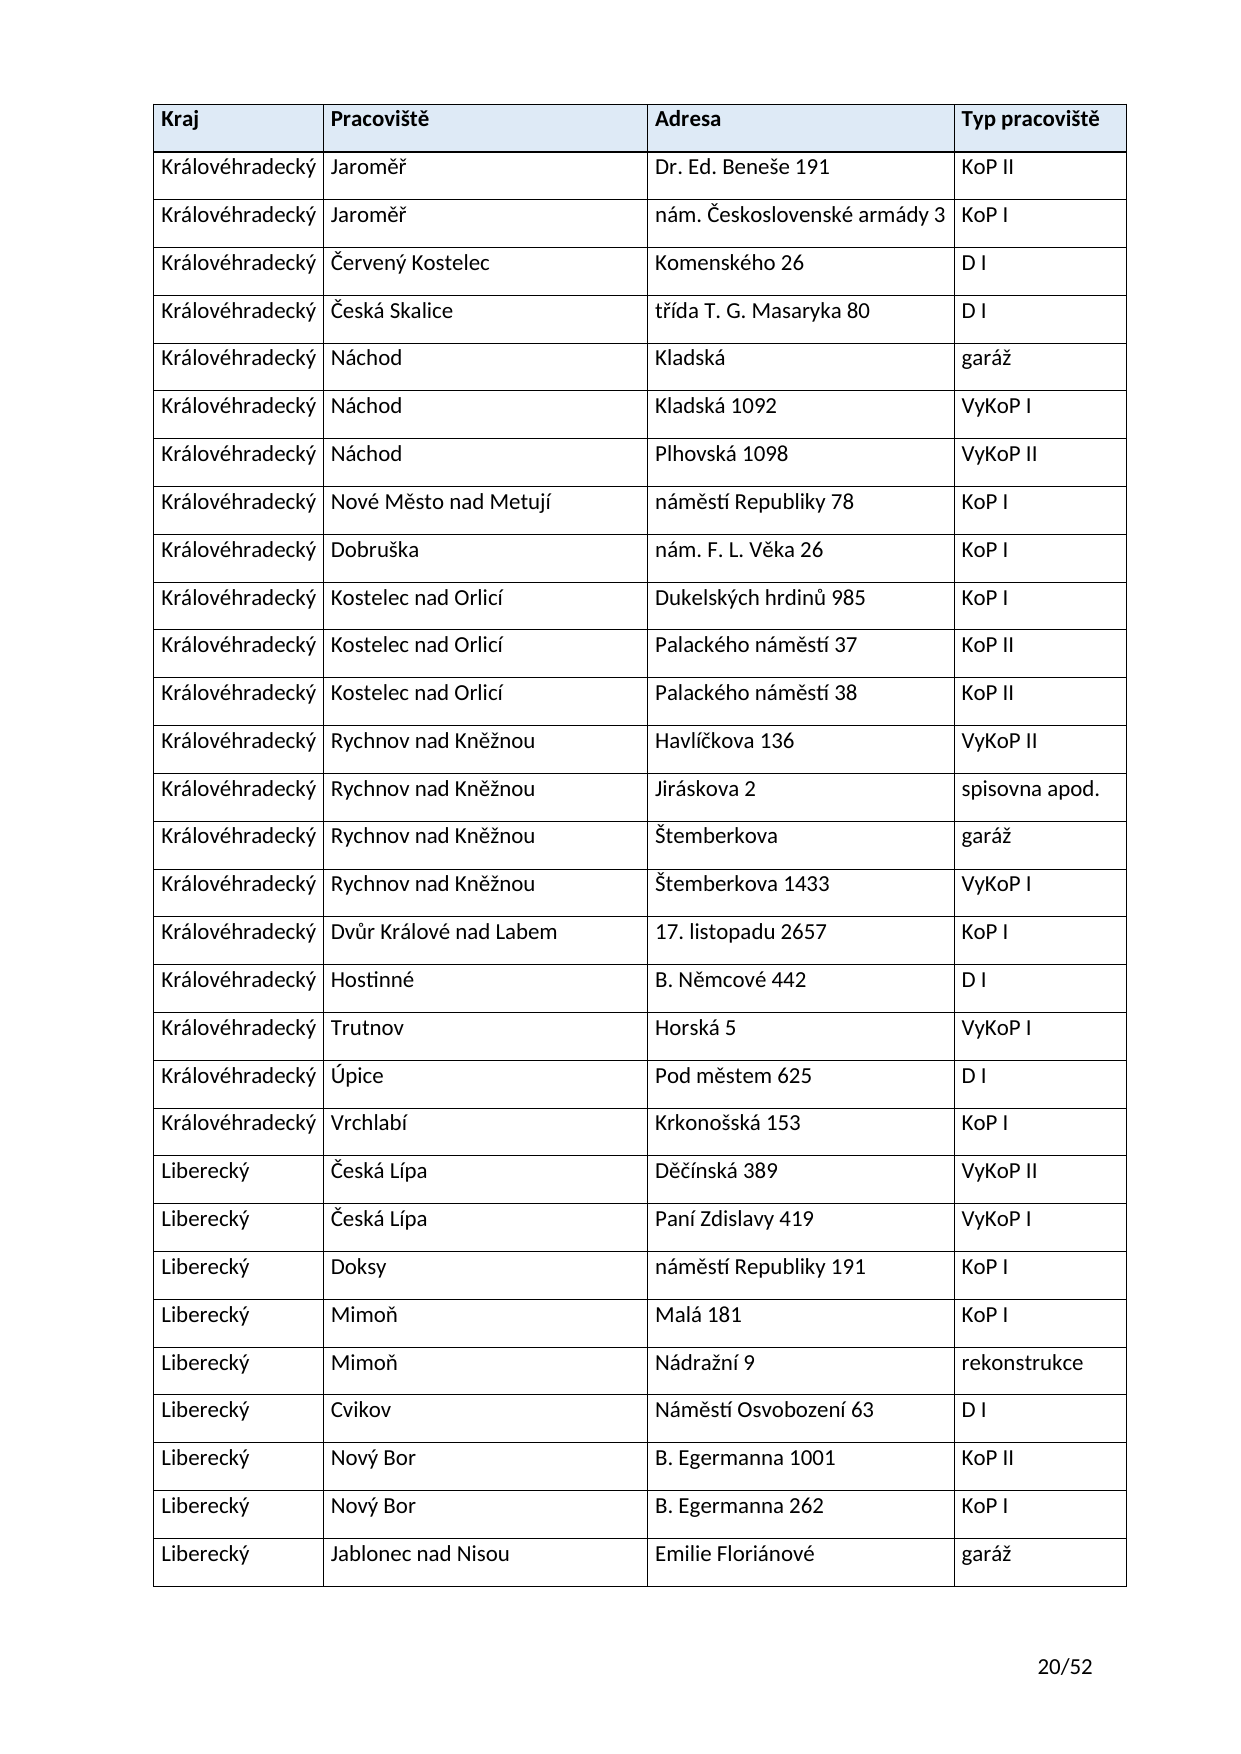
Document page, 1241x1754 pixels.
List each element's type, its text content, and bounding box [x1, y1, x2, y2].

table_cell Nový Bor [324, 1443, 647, 1490]
table_cell Královéhradecký [154, 487, 323, 534]
table_cell Královéhradecký [154, 344, 323, 390]
table_cell Náchod [324, 439, 647, 486]
table_cell Úpice [324, 1061, 647, 1107]
table_cell Liberecký [154, 1156, 323, 1203]
table_cell Královéhradecký [154, 391, 323, 438]
table_cell Plhovská 1098 [648, 439, 954, 486]
table_cell Štemberkova 1433 [648, 870, 954, 916]
table_header Adresa [648, 105, 954, 151]
table_cell Liberecký [154, 1252, 323, 1299]
table_cell spisovna apod. [955, 774, 1126, 821]
table_cell nám. F. L. Věka 26 [648, 535, 954, 582]
table_cell Rychnov nad Kněžnou [324, 870, 647, 916]
table_cell Královéhradecký [154, 583, 323, 629]
table_cell Jaroměř [324, 200, 647, 247]
table_cell garáž [955, 1539, 1126, 1586]
table_cell Jablonec nad Nisou [324, 1539, 647, 1586]
table_cell Královéhradecký [154, 726, 323, 773]
table_cell Náchod [324, 391, 647, 438]
table_cell Liberecký [154, 1395, 323, 1442]
table_cell Kostelec nad Orlicí [324, 630, 647, 677]
table_cell Náměstí Osvobození 63 [648, 1395, 954, 1442]
table_cell B. Egermanna 1001 [648, 1443, 954, 1490]
table_cell B. Němcové 442 [648, 965, 954, 1012]
table_cell Havlíčkova 136 [648, 726, 954, 773]
table_cell Palackého náměstí 37 [648, 630, 954, 677]
table_cell Hostinné [324, 965, 647, 1012]
table_cell Královéhradecký [154, 870, 323, 916]
table_cell B. Egermanna 262 [648, 1491, 954, 1538]
table_cell Liberecký [154, 1491, 323, 1538]
table_cell Královéhradecký [154, 439, 323, 486]
table_cell VyKoP I [955, 1204, 1126, 1251]
table_cell Liberecký [154, 1443, 323, 1490]
table_cell KoP I [955, 1300, 1126, 1347]
table_cell Jiráskova 2 [648, 774, 954, 821]
table_cell Dukelských hrdinů 985 [648, 583, 954, 629]
table_cell Palackého náměstí 38 [648, 678, 954, 725]
table_cell Královéhradecký [154, 917, 323, 964]
table_cell VyKoP II [955, 439, 1126, 486]
table_cell Náchod [324, 344, 647, 390]
table_cell Královéhradecký [154, 535, 323, 582]
table_cell Mimoň [324, 1300, 647, 1347]
table_cell Paní Zdislavy 419 [648, 1204, 954, 1251]
table_cell Královéhradecký [154, 1109, 323, 1155]
table_cell Vrchlabí [324, 1109, 647, 1155]
table_cell KoP II [955, 1443, 1126, 1490]
table_cell Emilie Floriánové [648, 1539, 954, 1586]
table_cell Královéhradecký [154, 678, 323, 725]
table_cell Pod městem 625 [648, 1061, 954, 1107]
table_cell Nádražní 9 [648, 1348, 954, 1394]
table_cell KoP I [955, 917, 1126, 964]
table_cell KoP I [955, 1109, 1126, 1155]
table_cell Liberecký [154, 1204, 323, 1251]
table_cell Kladská 1092 [648, 391, 954, 438]
table_cell D I [955, 1395, 1126, 1442]
table_cell VyKoP I [955, 870, 1126, 916]
table_cell Královéhradecký [154, 965, 323, 1012]
table_cell Královéhradecký [154, 296, 323, 342]
table_cell Rychnov nad Kněžnou [324, 726, 647, 773]
table_cell Červený Kostelec [324, 248, 647, 295]
table_cell Krkonošská 153 [648, 1109, 954, 1155]
table_cell KoP I [955, 1491, 1126, 1538]
table_cell Královéhradecký [154, 200, 323, 247]
table_cell Královéhradecký [154, 630, 323, 677]
table_cell Cvikov [324, 1395, 647, 1442]
table_cell KoP I [955, 583, 1126, 629]
table_cell Liberecký [154, 1539, 323, 1586]
table_cell Rychnov nad Kněžnou [324, 822, 647, 868]
table_cell KoP II [955, 630, 1126, 677]
table_cell Jaroměř [324, 153, 647, 199]
table_cell Malá 181 [648, 1300, 954, 1347]
table_cell Kladská [648, 344, 954, 390]
table_cell Liberecký [154, 1300, 323, 1347]
table_cell náměstí Republiky 191 [648, 1252, 954, 1299]
table_cell Královéhradecký [154, 822, 323, 868]
table_cell Česká Skalice [324, 296, 647, 342]
table_cell KoP I [955, 535, 1126, 582]
table_cell garáž [955, 344, 1126, 390]
table_header Kraj [154, 105, 323, 151]
table_cell 17. listopadu 2657 [648, 917, 954, 964]
table_cell Dr. Ed. Beneše 191 [648, 153, 954, 199]
table_cell Štemberkova [648, 822, 954, 868]
table_cell D I [955, 1061, 1126, 1107]
table_cell rekonstrukce [955, 1348, 1126, 1394]
table_cell Kostelec nad Orlicí [324, 678, 647, 725]
table_cell KoP II [955, 678, 1126, 725]
table_cell Královéhradecký [154, 248, 323, 295]
table_cell třída T. G. Masaryka 80 [648, 296, 954, 342]
table_cell KoP II [955, 153, 1126, 199]
table_cell Královéhradecký [154, 153, 323, 199]
table_header Pracoviště [324, 105, 647, 151]
table_cell Královéhradecký [154, 1061, 323, 1107]
table_cell D I [955, 296, 1126, 342]
table_cell Královéhradecký [154, 1013, 323, 1060]
table_cell Doksy [324, 1252, 647, 1299]
table_cell Děčínská 389 [648, 1156, 954, 1203]
table_cell Dvůr Králové nad Labem [324, 917, 647, 964]
table_cell Mimoň [324, 1348, 647, 1394]
table_cell VyKoP I [955, 1013, 1126, 1060]
table_cell Rychnov nad Kněžnou [324, 774, 647, 821]
table_cell VyKoP I [955, 391, 1126, 438]
table_cell garáž [955, 822, 1126, 868]
table_cell Nový Bor [324, 1491, 647, 1538]
table_cell D I [955, 248, 1126, 295]
table_cell D I [955, 965, 1126, 1012]
table_cell VyKoP II [955, 726, 1126, 773]
table_cell KoP I [955, 1252, 1126, 1299]
table_cell Nové Město nad Metují [324, 487, 647, 534]
table_cell Liberecký [154, 1348, 323, 1394]
table_cell Královéhradecký [154, 774, 323, 821]
table_cell KoP I [955, 487, 1126, 534]
table_cell Komenského 26 [648, 248, 954, 295]
table_cell nám. Československé armády 3 [648, 200, 954, 247]
table_cell Trutnov [324, 1013, 647, 1060]
table_cell Česká Lípa [324, 1156, 647, 1203]
table_header Typ pracoviště [955, 105, 1126, 151]
table_cell KoP I [955, 200, 1126, 247]
table_cell náměstí Republiky 78 [648, 487, 954, 534]
table_cell Horská 5 [648, 1013, 954, 1060]
table_cell Dobruška [324, 535, 647, 582]
table_cell Kostelec nad Orlicí [324, 583, 647, 629]
table_cell VyKoP II [955, 1156, 1126, 1203]
table_cell Česká Lípa [324, 1204, 647, 1251]
